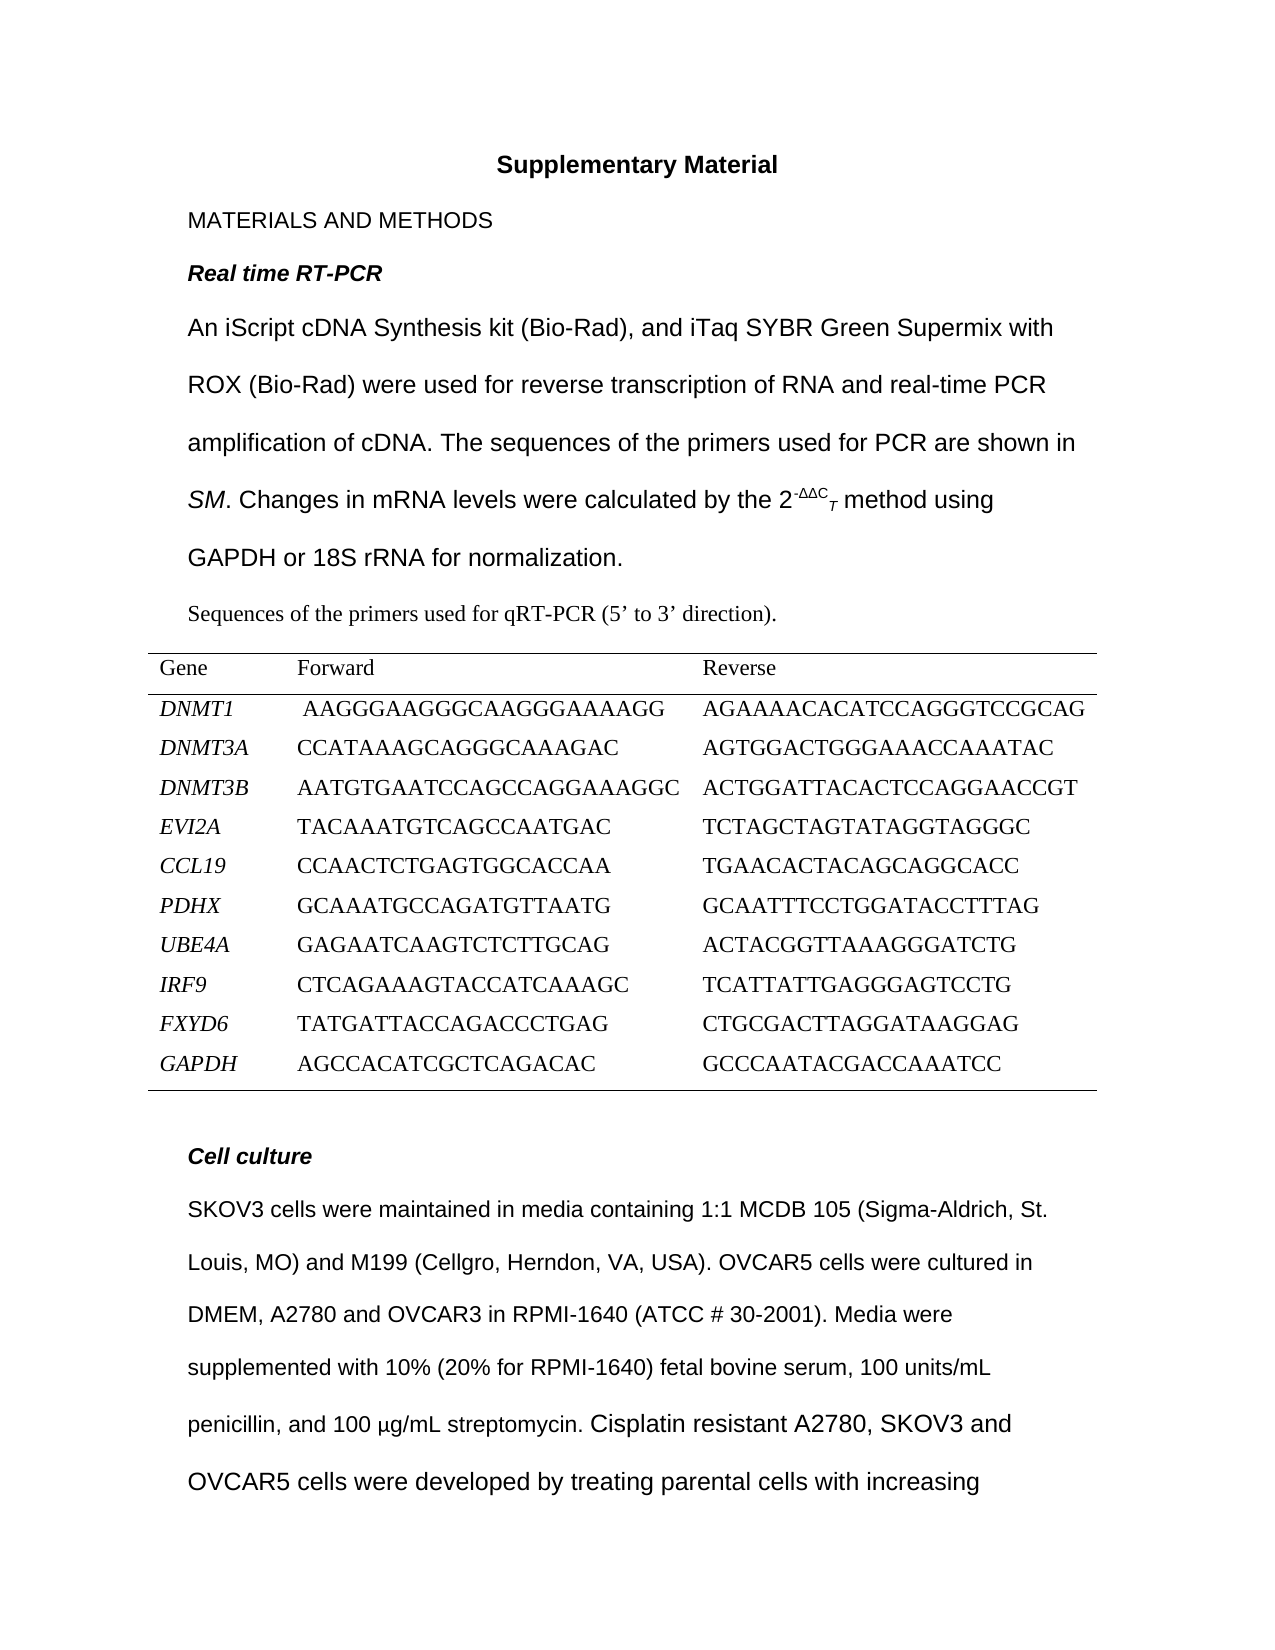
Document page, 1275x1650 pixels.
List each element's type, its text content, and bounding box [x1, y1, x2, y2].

table_cell IRF9 [148, 971, 286, 1011]
text Cell culture [187, 1143, 1087, 1169]
table_cell CTGCGACTTAGGATAAGGAG [691, 1011, 1097, 1050]
text Sequences of the primers used for qRT-PCR (5’ to 3’ direction). [187, 600, 1087, 627]
table_cell CTCAGAAAGTACCATCAAAGC [286, 971, 691, 1011]
table_cell GCAAATGCCAGATGTTAATG [286, 892, 691, 932]
table_cell AAGGGAAGGGCAAGGGAAAAGG [286, 695, 691, 734]
table_cell GAPDH [148, 1050, 286, 1089]
table_header Gene [148, 654, 286, 694]
table_header Reverse [691, 654, 1097, 694]
table_cell GCCCAATACGACCAAATCC [691, 1050, 1097, 1089]
table_cell GCAATTTCCTGGATACCTTTAG [691, 892, 1097, 932]
table_cell GAGAATCAAGTCTCTTGCAG [286, 932, 691, 971]
table_cell CCAACTCTGAGTGGCACCAA [286, 853, 691, 892]
table_cell DNMT1 [148, 695, 286, 734]
table_cell ACTACGGTTAAAGGGATCTG [691, 932, 1097, 971]
table_cell AATGTGAATCCAGCCAGGAAAGGC [286, 774, 691, 813]
table_cell CCATAAAGCAGGGCAAAGAC [286, 734, 691, 774]
table_cell EVI2A [148, 813, 286, 853]
table_cell TCTAGCTAGTATAGGTAGGGC [691, 813, 1097, 853]
table_cell ACTGGATTACACTCCAGGAACCGT [691, 774, 1097, 813]
text MATERIALS AND METHODS [187, 207, 1087, 234]
table_header Forward [286, 654, 691, 694]
table_cell TACAAATGTCAGCCAATGAC [286, 813, 691, 853]
table_cell AGCCACATCGCTCAGACAC [286, 1050, 691, 1089]
text Supplementary Material [187, 150, 1087, 179]
table_cell CCL19 [148, 853, 286, 892]
table_cell AGTGGACTGGGAAACCAAATAC [691, 734, 1097, 774]
table_cell DNMT3B [148, 774, 286, 813]
table_cell TCATTATTGAGGGAGTCCTG [691, 971, 1097, 1011]
table_cell TATGATTACCAGACCCTGAG [286, 1011, 691, 1050]
table_cell UBE4A [148, 932, 286, 971]
table_cell TGAACACTACAGCAGGCACC [691, 853, 1097, 892]
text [187, 1196, 1087, 1496]
table_cell AGAAAACACATCCAGGGTCCGCAG [691, 695, 1097, 734]
table_cell DNMT3A [148, 734, 286, 774]
table_cell PDHX [148, 892, 286, 932]
text Real time RT-PCR [187, 260, 1087, 287]
text An iScript cDNA Synthesis kit (Bio-Rad), and iTaq SYBR Green Supermix with ROX (Bio-Rad) were used for reverse transcription of RNA and real-time PCR amplification of cDNA. The sequences of the primers used for PCR are shown in SM. Changes in mRNA levels were calculated by the 2-ΔΔCT method using GAPDH or 18S rRNA for normalization. [187, 313, 1087, 572]
table_cell FXYD6 [148, 1011, 286, 1050]
